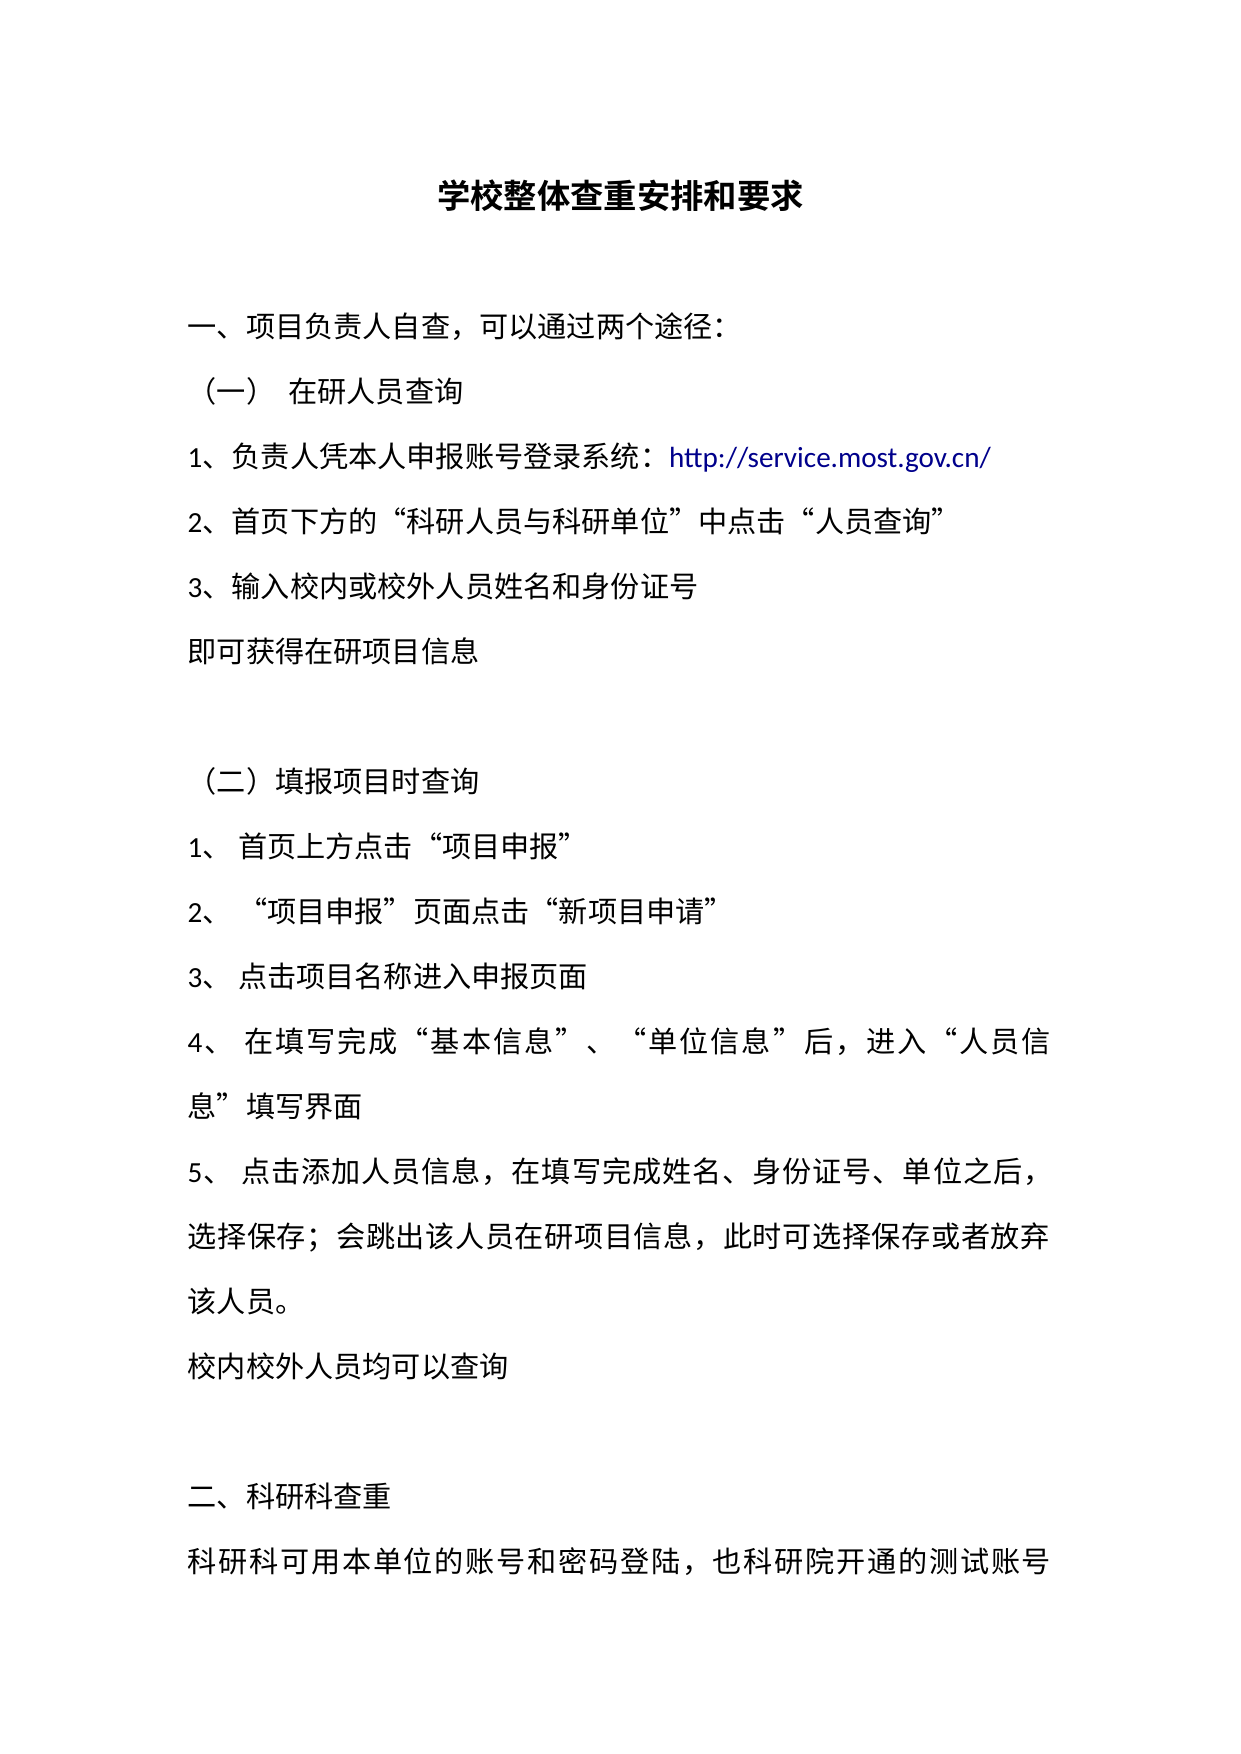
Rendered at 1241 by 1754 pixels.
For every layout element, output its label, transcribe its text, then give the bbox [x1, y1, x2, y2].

text 学校整体查重安排和要求 [187, 162, 1053, 227]
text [187, 227, 1053, 1592]
